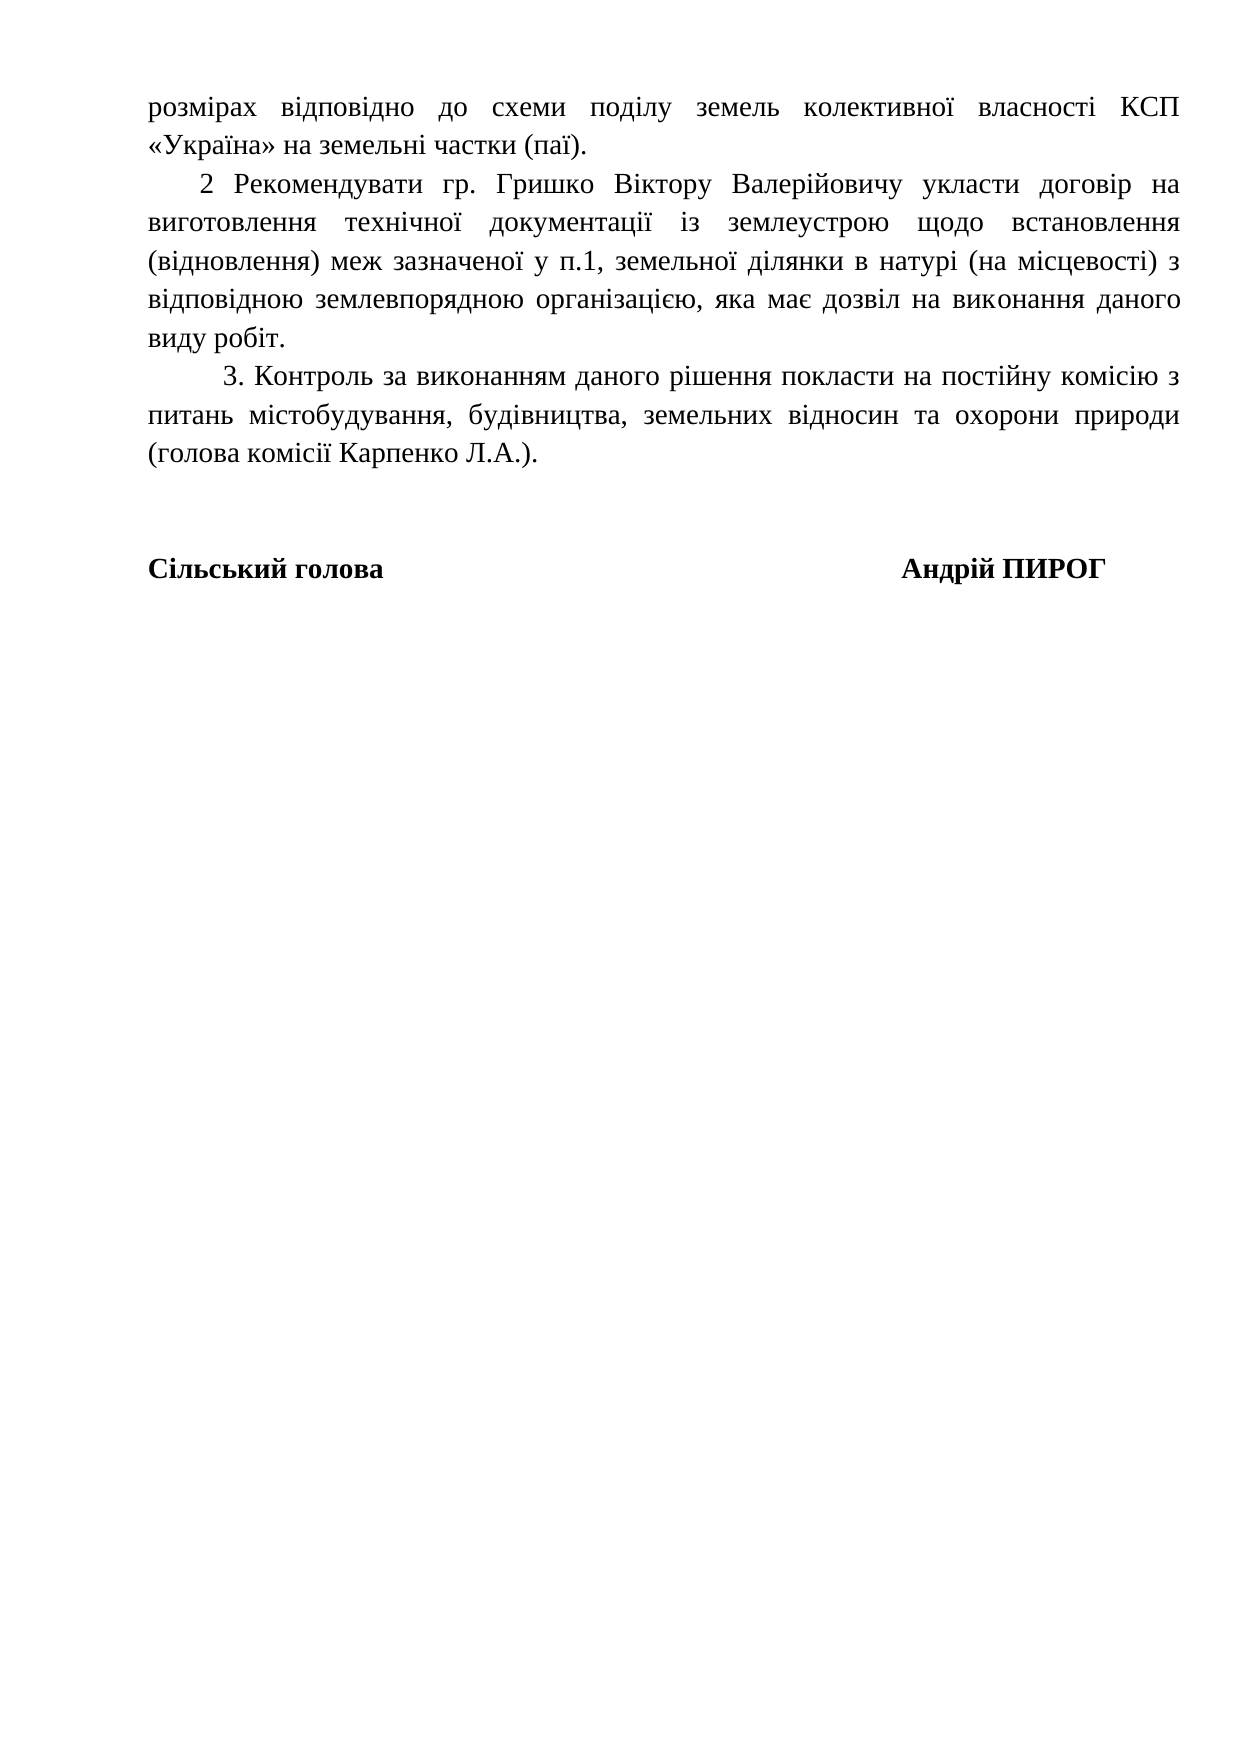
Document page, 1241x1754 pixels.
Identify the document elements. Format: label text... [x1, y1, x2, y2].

text 3. Контроль за виконанням даного рішення покласти на постійну комісію з питань містобудування, будівництва, земельних відносин та охорони природи (голова комісії Карпенко Л.А.). [148, 358, 1181, 469]
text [148, 89, 1181, 161]
text Сільський голова Андрій ПИРОГ [148, 551, 1181, 585]
text 2 Рекомендувати гр. Гришко Віктору Валерійовичу укласти договір на виготовлення технічної документації із землеустрою щодо встановлення (відновлення) меж зазначеної у п.1, земельної ділянки в натурі (на місцевості) з відповідною землевпорядною організацією, яка має дозвіл на виконання даного виду робіт. [148, 166, 1181, 353]
